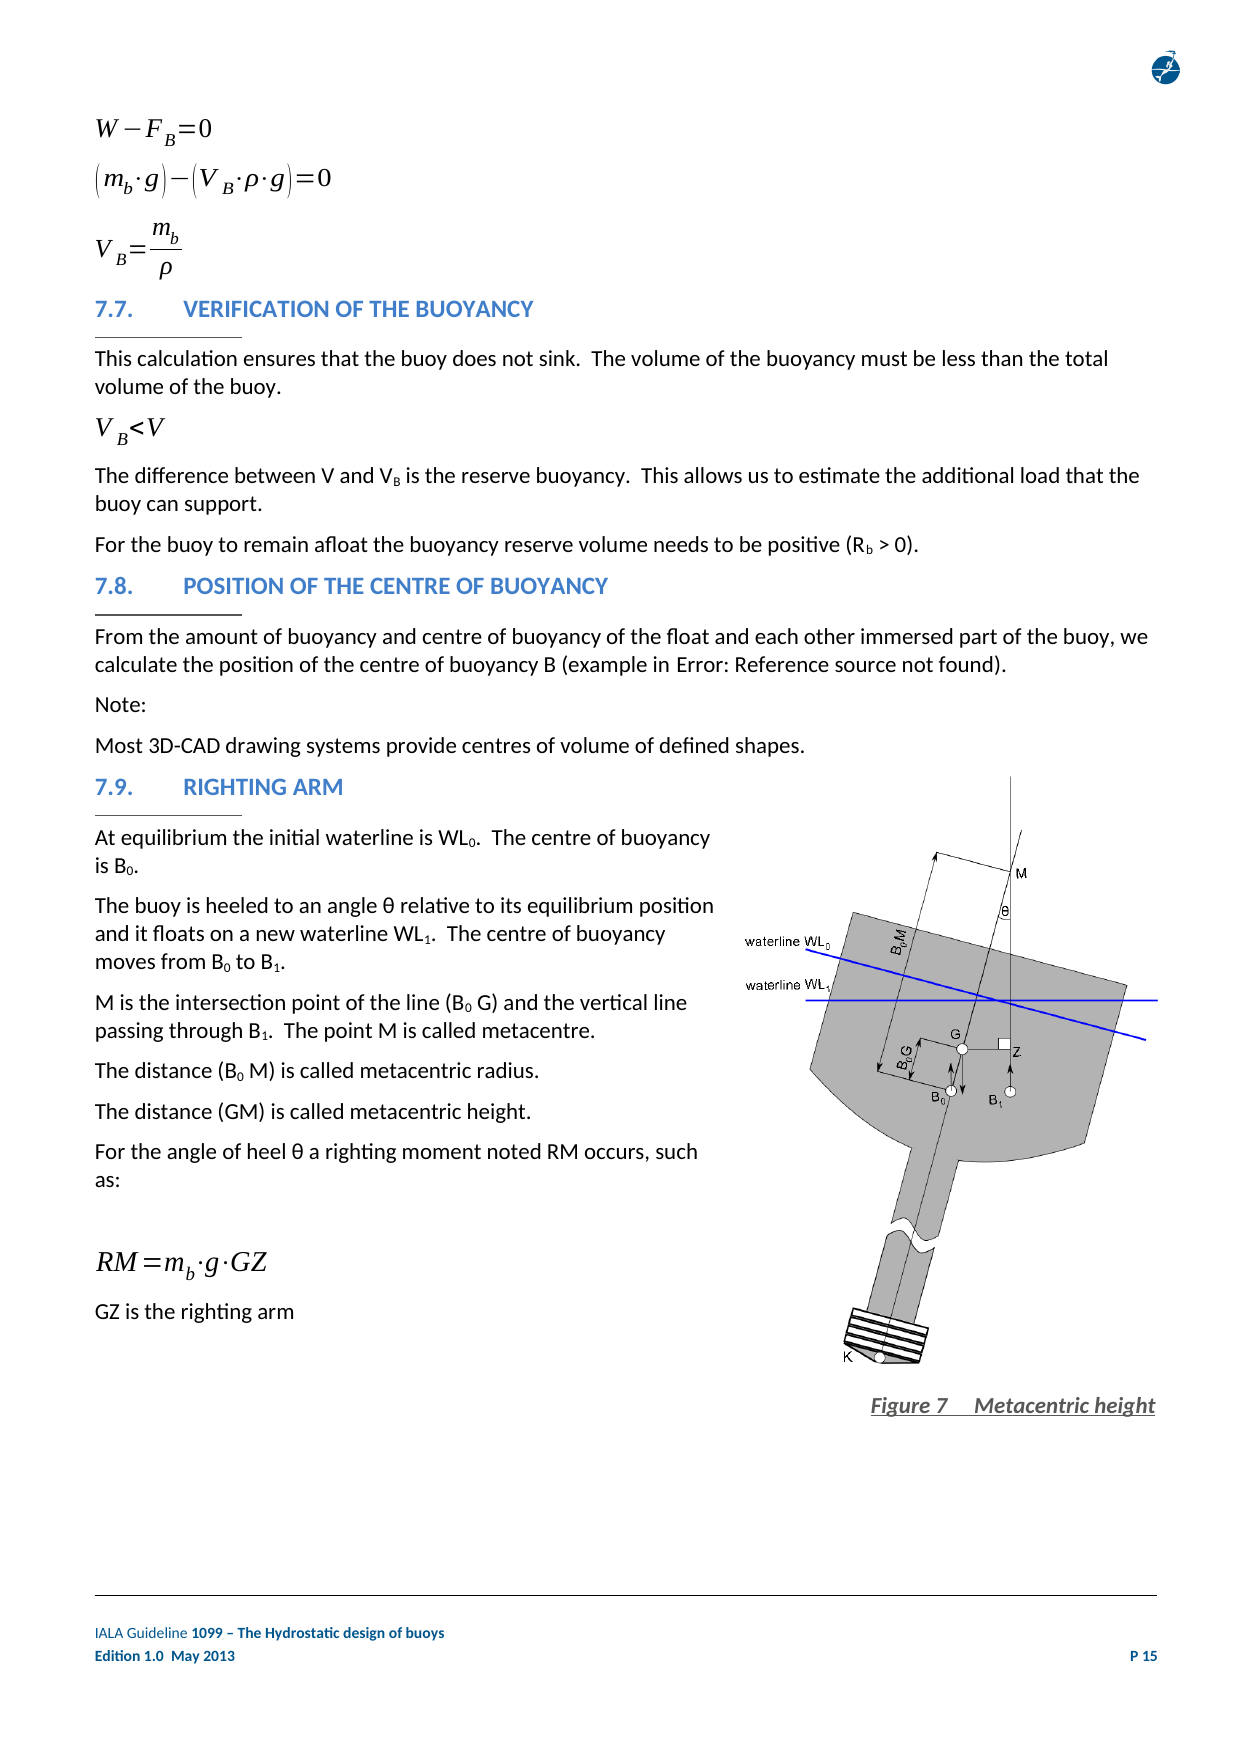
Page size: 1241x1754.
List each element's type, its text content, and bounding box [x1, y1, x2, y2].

text This calculation ensures that the buoy does not sink. The volume of the buoyancy must be less than the total volume of the buoy. [94, 344, 1157, 400]
text The distance (B0 M) is called metacentric radius. [94, 1056, 745, 1084]
text The buoy is heeled to an angle θ relative to its equilibrium position and it floats on a new waterline WL1. The centre of buoyancy moves from B0 to B1. [94, 891, 745, 975]
picture [1120, 0, 1239, 119]
text The difference between V and VB is the reserve buoyancy. This allows us to estimate the additional load that the buoy can support. [94, 461, 1157, 517]
text For the buoy to remain afloat the buoyancy reserve volume needs to be positive (Rb > 0). [94, 530, 1157, 558]
text Metacentric height [94, 1391, 1157, 1419]
text The distance (GM) is called metacentric height. [94, 1097, 745, 1125]
picture [745, 776, 1158, 1364]
text At equilibrium the initial waterline is WL0. The centre of buoyancy is B0. [94, 823, 745, 879]
subtitle Verification of the buoyancy [94, 293, 1157, 323]
text GZ is the righting arm [94, 1297, 745, 1325]
subtitle Position of the centre of buoyancy [94, 570, 1157, 601]
text Note: [94, 690, 1157, 718]
text Most 3D-CAD drawing systems provide centres of volume of defined shapes. [94, 731, 1157, 759]
text For the angle of heel θ a righting moment noted RM occurs, such as: [94, 1137, 745, 1193]
text M is the intersection point of the line (B0 G) and the vertical line passing through B1. The point M is called metacentre. [94, 988, 745, 1044]
subtitle Righting arm [94, 771, 1157, 802]
